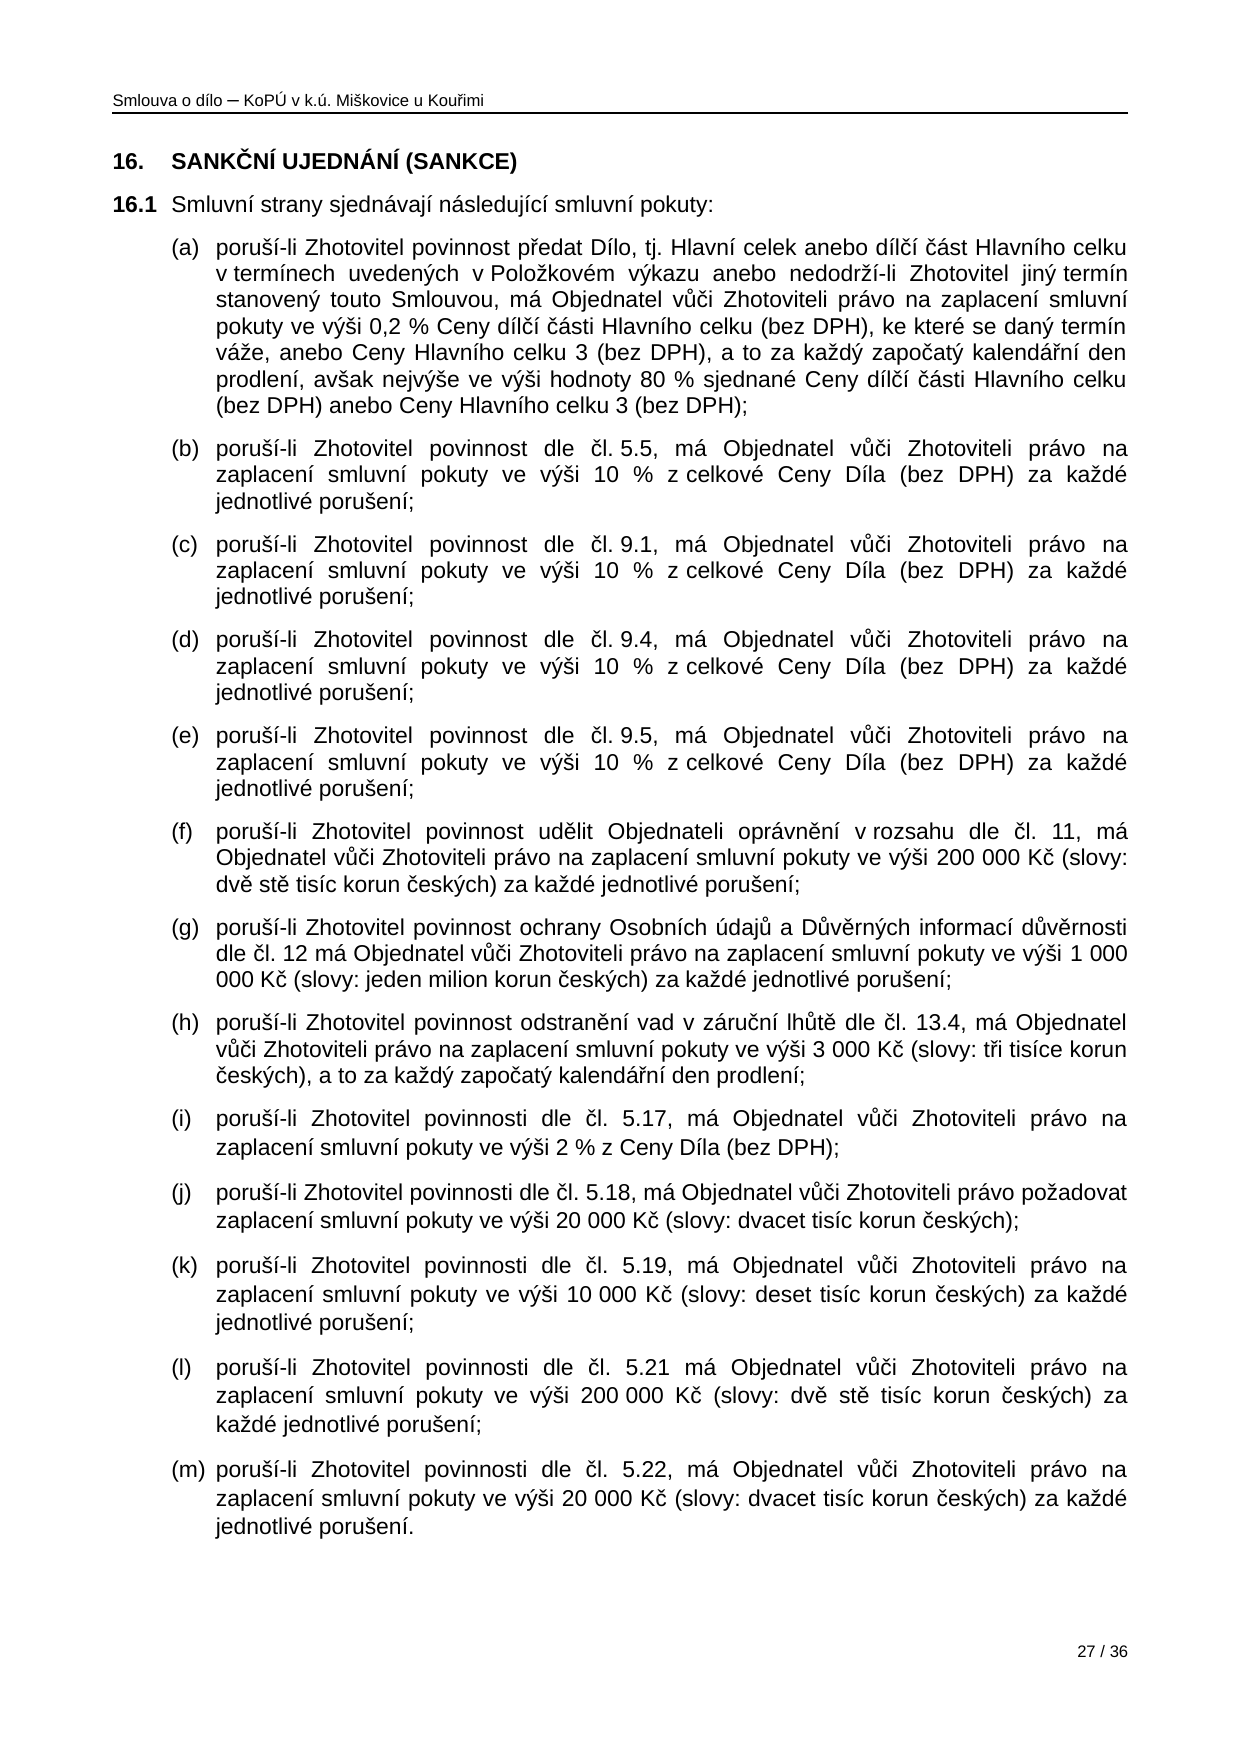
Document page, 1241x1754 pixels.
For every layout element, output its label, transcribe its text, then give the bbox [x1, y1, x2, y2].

list poruší-li Zhotovitel povinnost dle čl. 9.4, má Objednatel vůči Zhotoviteli právo na zaplacení smluvní pokuty ve výši 10 % z celkové Ceny Díla (bez DPH) za každé jednotlivé porušení; [171, 626, 1128, 705]
list poruší-li Zhotovitel povinnost dle čl. 9.5, má Objednatel vůči Zhotoviteli právo na zaplacení smluvní pokuty ve výši 10 % z celkové Ceny Díla (bez DPH) za každé jednotlivé porušení; [171, 722, 1128, 801]
text poruší-li Zhotovitel povinnosti dle čl. 5.17, má Objednatel vůči Zhotoviteli právo na zaplacení smluvní pokuty ve výši 2 % z Ceny Díla (bez DPH); [171, 1105, 1128, 1160]
text poruší-li Zhotovitel povinnosti dle čl. 5.19, má Objednatel vůči Zhotoviteli právo na zaplacení smluvní pokuty ve výši 10 000 Kč (slovy: deset tisíc korun českých) za každé jednotlivé porušení; [171, 1252, 1128, 1335]
list poruší-li Zhotovitel povinnost dle čl. 9.1, má Objednatel vůči Zhotoviteli právo na zaplacení smluvní pokuty ve výši 10 % z celkové Ceny Díla (bez DPH) za každé jednotlivé porušení; [171, 531, 1128, 610]
text poruší-li Zhotovitel povinnosti dle čl. 5.22, má Objednatel vůči Zhotoviteli právo na zaplacení smluvní pokuty ve výši 20 000 Kč (slovy: dvacet tisíc korun českých) za každé jednotlivé porušení. [171, 1456, 1128, 1539]
list poruší-li Zhotovitel povinnost předat Dílo, tj. Hlavní celek anebo dílčí část Hlavního celku v termínech uvedených v Položkovém výkazu anebo nedodrží-li Zhotovitel jiný termín stanovený touto Smlouvou, má Objednatel vůči Zhotoviteli právo na zaplacení smluvní pokuty ve výši 0,2 % Ceny dílčí části Hlavního celku (bez DPH), ke které se daný termín váže, anebo Ceny Hlavního celku 3 (bez DPH), a to za každý započatý kalendářní den prodlení, avšak nejvýše ve výši hodnoty 80 % sjednané Ceny dílčí části Hlavního celku (bez DPH) anebo Ceny Hlavního celku 3 (bez DPH); [171, 234, 1128, 418]
text poruší-li Zhotovitel povinnost ochrany Osobních údajů a Důvěrných informací důvěrnosti dle čl. 12 má Objednatel vůči Zhotoviteli právo na zaplacení smluvní pokuty ve výši 1 000 000 Kč (slovy: jeden milion korun českých) za každé jednotlivé porušení; [171, 913, 1128, 993]
text poruší-li Zhotovitel povinnosti dle čl. 5.21 má Objednatel vůči Zhotoviteli právo na zaplacení smluvní pokuty ve výši 200 000 Kč (slovy: dvě stě tisíc korun českých) za každé jednotlivé porušení; [171, 1354, 1128, 1437]
text Sankční ujednání (SANKCE) [112, 148, 1128, 174]
text poruší-li Zhotovitel povinnosti dle čl. 5.18, má Objednatel vůči Zhotoviteli právo požadovat zaplacení smluvní pokuty ve výši 20 000 Kč (slovy: dvacet tisíc korun českých); [171, 1178, 1128, 1233]
text poruší-li Zhotovitel povinnost udělit Objednateli oprávnění v rozsahu dle čl. 11, má Objednatel vůči Zhotoviteli právo na zaplacení smluvní pokuty ve výši 200 000 Kč (slovy: dvě stě tisíc korun českých) za každé jednotlivé porušení; [171, 818, 1128, 897]
text poruší-li Zhotovitel povinnost odstranění vad v záruční lhůtě dle čl. 13.4, má Objednatel vůči Zhotoviteli právo na zaplacení smluvní pokuty ve výši 3 000 Kč (slovy: tři tisíce korun českých), a to za každý započatý kalendářní den prodlení; [171, 1009, 1128, 1088]
text Smluvní strany sjednávají následující smluvní pokuty: [112, 191, 1128, 217]
list poruší-li Zhotovitel povinnost dle čl. 5.5, má Objednatel vůči Zhotoviteli právo na zaplacení smluvní pokuty ve výši 10 % z celkové Ceny Díla (bez DPH) za každé jednotlivé porušení; [171, 435, 1128, 514]
